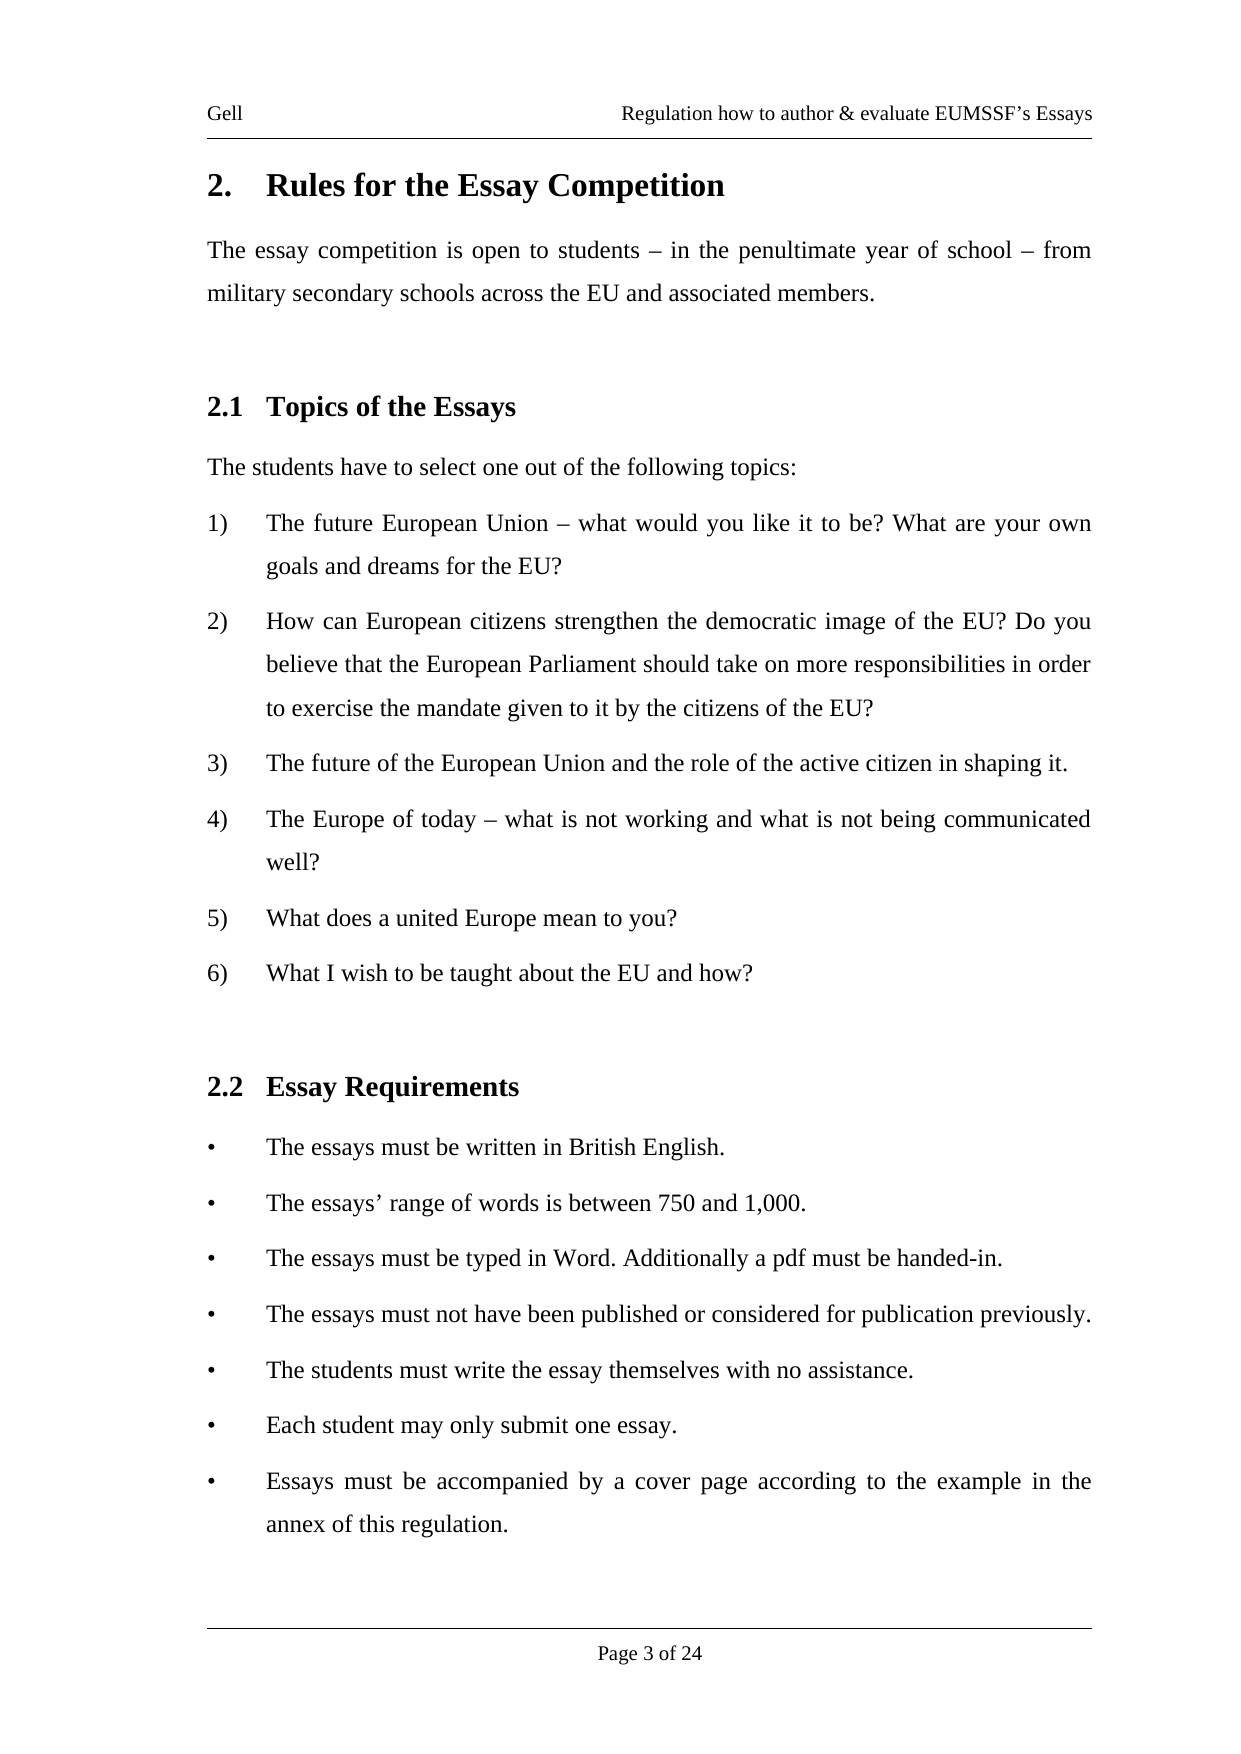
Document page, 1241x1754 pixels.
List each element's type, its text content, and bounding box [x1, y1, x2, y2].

text 2.2 Essay Requirements [207, 1069, 1092, 1103]
list The essays must not have been published or considered for publication previously. [207, 1299, 1092, 1328]
text 2.1 Topics of the Essays [207, 389, 1092, 423]
text The students have to select one out of the following topics: [207, 452, 1092, 481]
list The Europe of today – what is not working and what is not being communicated well? [207, 804, 1092, 876]
list What I wish to be taught about the EU and how? [207, 958, 1092, 987]
list The essays must be typed in Word. Additionally a pdf must be handed-in. [207, 1243, 1092, 1272]
list The future of the European Union and the role of the active citizen in shaping it. [207, 748, 1092, 777]
list The essays’ range of words is between 750 and 1,000. [207, 1188, 1092, 1217]
list The essays must be written in British English. [207, 1132, 1092, 1161]
list What does a united Europe mean to you? [207, 903, 1092, 931]
text The essay competition is open to students – in the penultimate year of school – from military secondary schools across the EU and associated members. [207, 235, 1092, 307]
list Each student may only submit one essay. [207, 1410, 1092, 1439]
list How can European citizens strengthen the democratic image of the EU? Do you believe that the European Parliament should take on more responsibilities in order to exercise the mandate given to it by the citizens of the EU? [207, 606, 1092, 721]
list Essays must be accompanied by a cover page according to the example in the annex of this regulation. [207, 1466, 1092, 1538]
list The future European Union – what would you like it to be? What are your own goals and dreams for the EU? [207, 508, 1092, 579]
list The students must write the essay themselves with no assistance. [207, 1355, 1092, 1383]
text 2. Rules for the Essay Competition [207, 165, 1092, 203]
